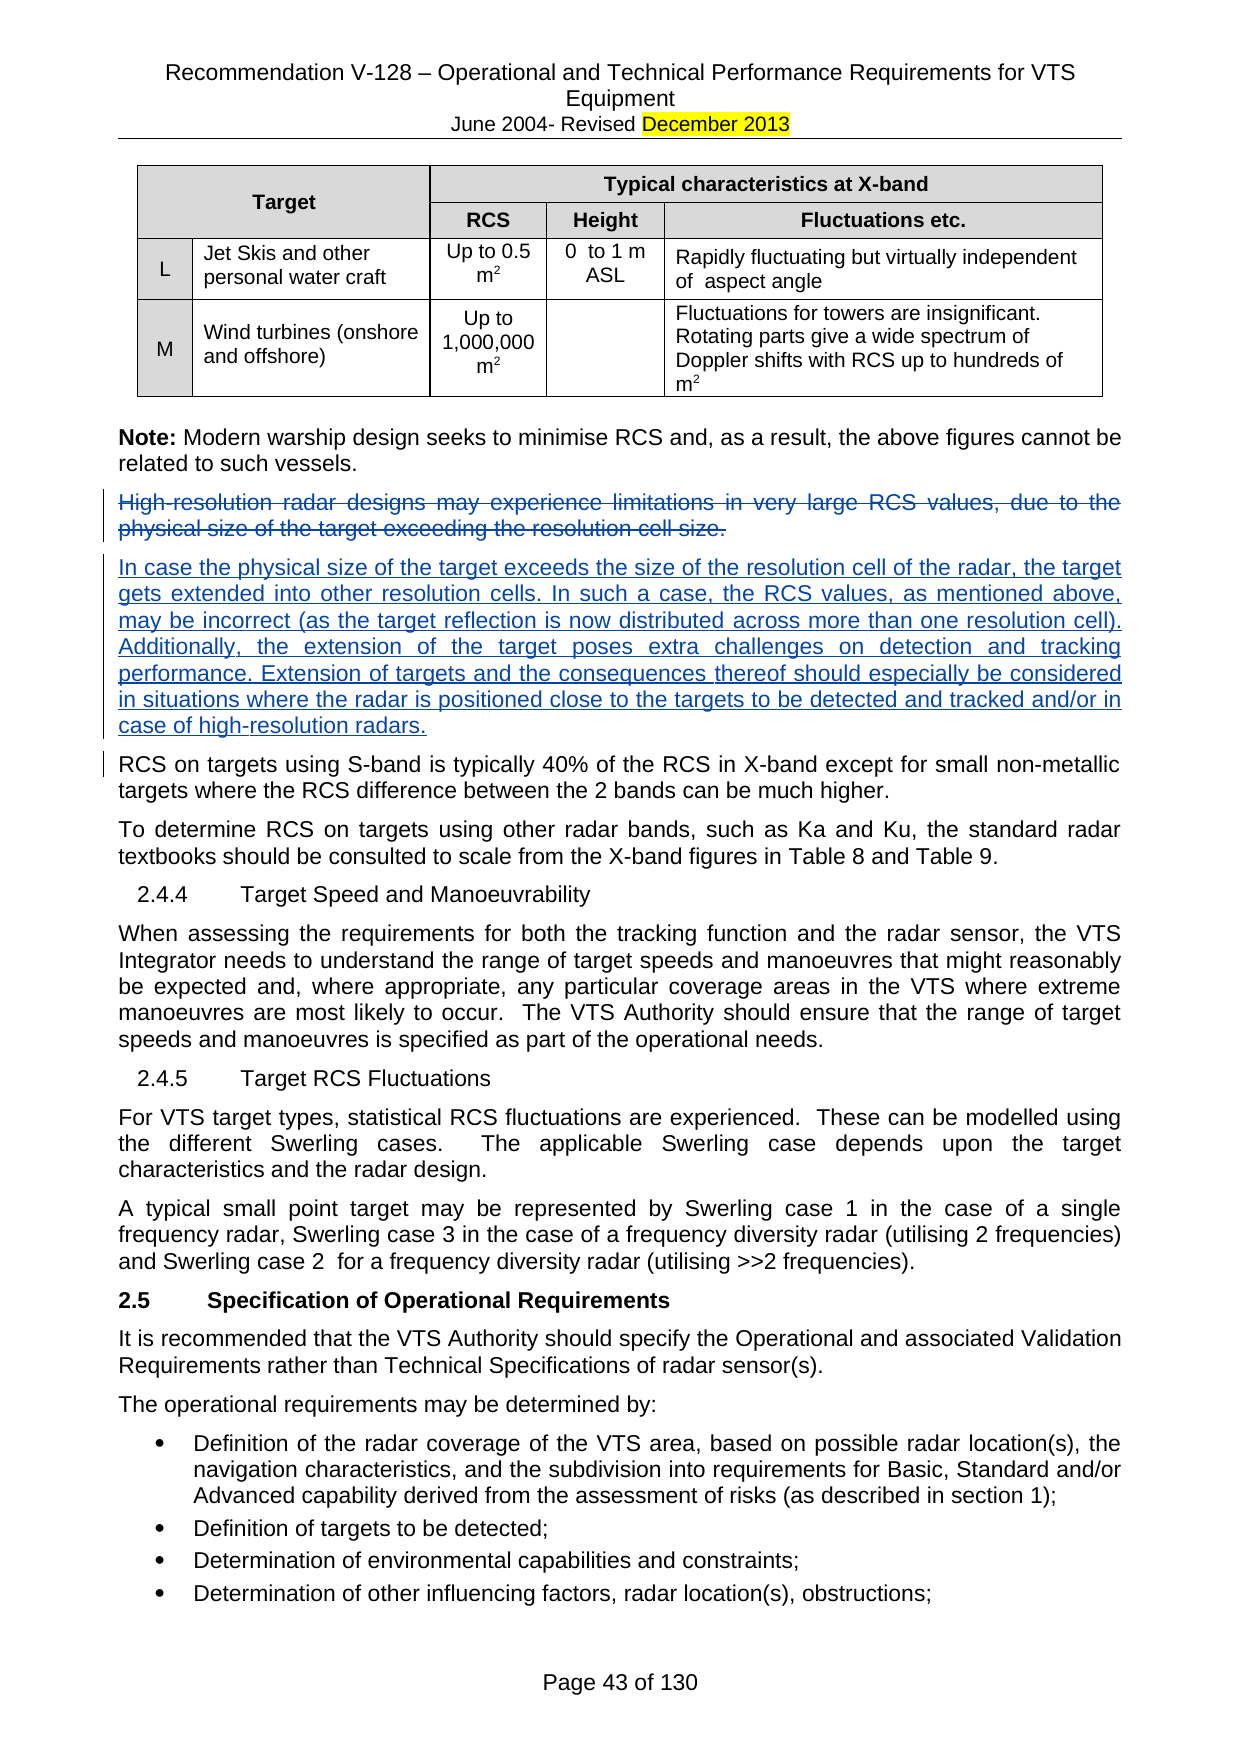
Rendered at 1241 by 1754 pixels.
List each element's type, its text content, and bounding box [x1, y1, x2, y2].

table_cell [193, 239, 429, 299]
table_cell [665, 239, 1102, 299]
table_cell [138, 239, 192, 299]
subtitle Target Speed and Manoeuvrability [137, 881, 1122, 908]
text When assessing the requirements for both the tracking function and the radar sensor, the VTS Integrator needs to understand the range of target speeds and manoeuvres that might reasonably be expected and, where appropriate, any particular coverage areas in the VTS where extreme manoeuvres are most likely to occur. The VTS Authority should ensure that the range of target speeds and manoeuvres is specified as part of the operational needs. [118, 920, 1122, 1052]
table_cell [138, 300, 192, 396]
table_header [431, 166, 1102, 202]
text To determine RCS on targets using other radar bands, such as Ka and Ku, the standard radar textbooks should be consulted to scale from the X-band figures in table 8 and table 9. [118, 816, 1122, 869]
text A typical small point target may be represented by Swerling case 1 in the case of a single frequency radar, Swerling case 3 in the case of a frequency diversity radar (utilising 2 frequencies) and Swerling case 2 for a frequency diversity radar (utilising >>2 frequencies). [118, 1195, 1122, 1274]
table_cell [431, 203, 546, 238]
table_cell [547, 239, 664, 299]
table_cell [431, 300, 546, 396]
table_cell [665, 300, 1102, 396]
text Determination of environmental capabilities and constraints; [156, 1547, 1122, 1574]
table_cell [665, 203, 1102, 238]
text It is recommended that the VTS Authority should specify the Operational and associated Validation Requirements rather than Technical Specifications of radar sensor(s). [118, 1325, 1122, 1378]
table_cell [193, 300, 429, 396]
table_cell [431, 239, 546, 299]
text Determination of other influencing factors, radar location(s), obstructions; [156, 1580, 1122, 1606]
text For VTS target types, statistical RCS fluctuations are experienced. These can be modelled using the different Swerling cases. The applicable Swerling case depends upon the target characteristics and the radar design. [118, 1103, 1122, 1182]
text Definition of targets to be detected; [156, 1515, 1122, 1541]
subtitle Specification of Operational Requirements [118, 1287, 1122, 1313]
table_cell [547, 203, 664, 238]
subtitle Target RCS Fluctuations [137, 1064, 1122, 1091]
text RCS on targets using S-band is typically 40% of the RCS in X-band except for small non-metallic targets where the RCS difference between the 2 bands can be much higher. [118, 751, 1122, 804]
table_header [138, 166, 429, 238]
text Note: Modern warship design seeks to minimise RCS and, as a result, the above figures cannot be related to such vessels. [118, 424, 1122, 476]
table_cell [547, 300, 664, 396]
text Definition of the radar coverage of the VTS area, based on possible radar location(s), the navigation characteristics, and the subdivision into requirements for Basic, Standard and/or Advanced capability derived from the assessment of risks (as described in section 1); [156, 1429, 1122, 1508]
text The operational requirements may be determined by: [118, 1391, 1122, 1417]
